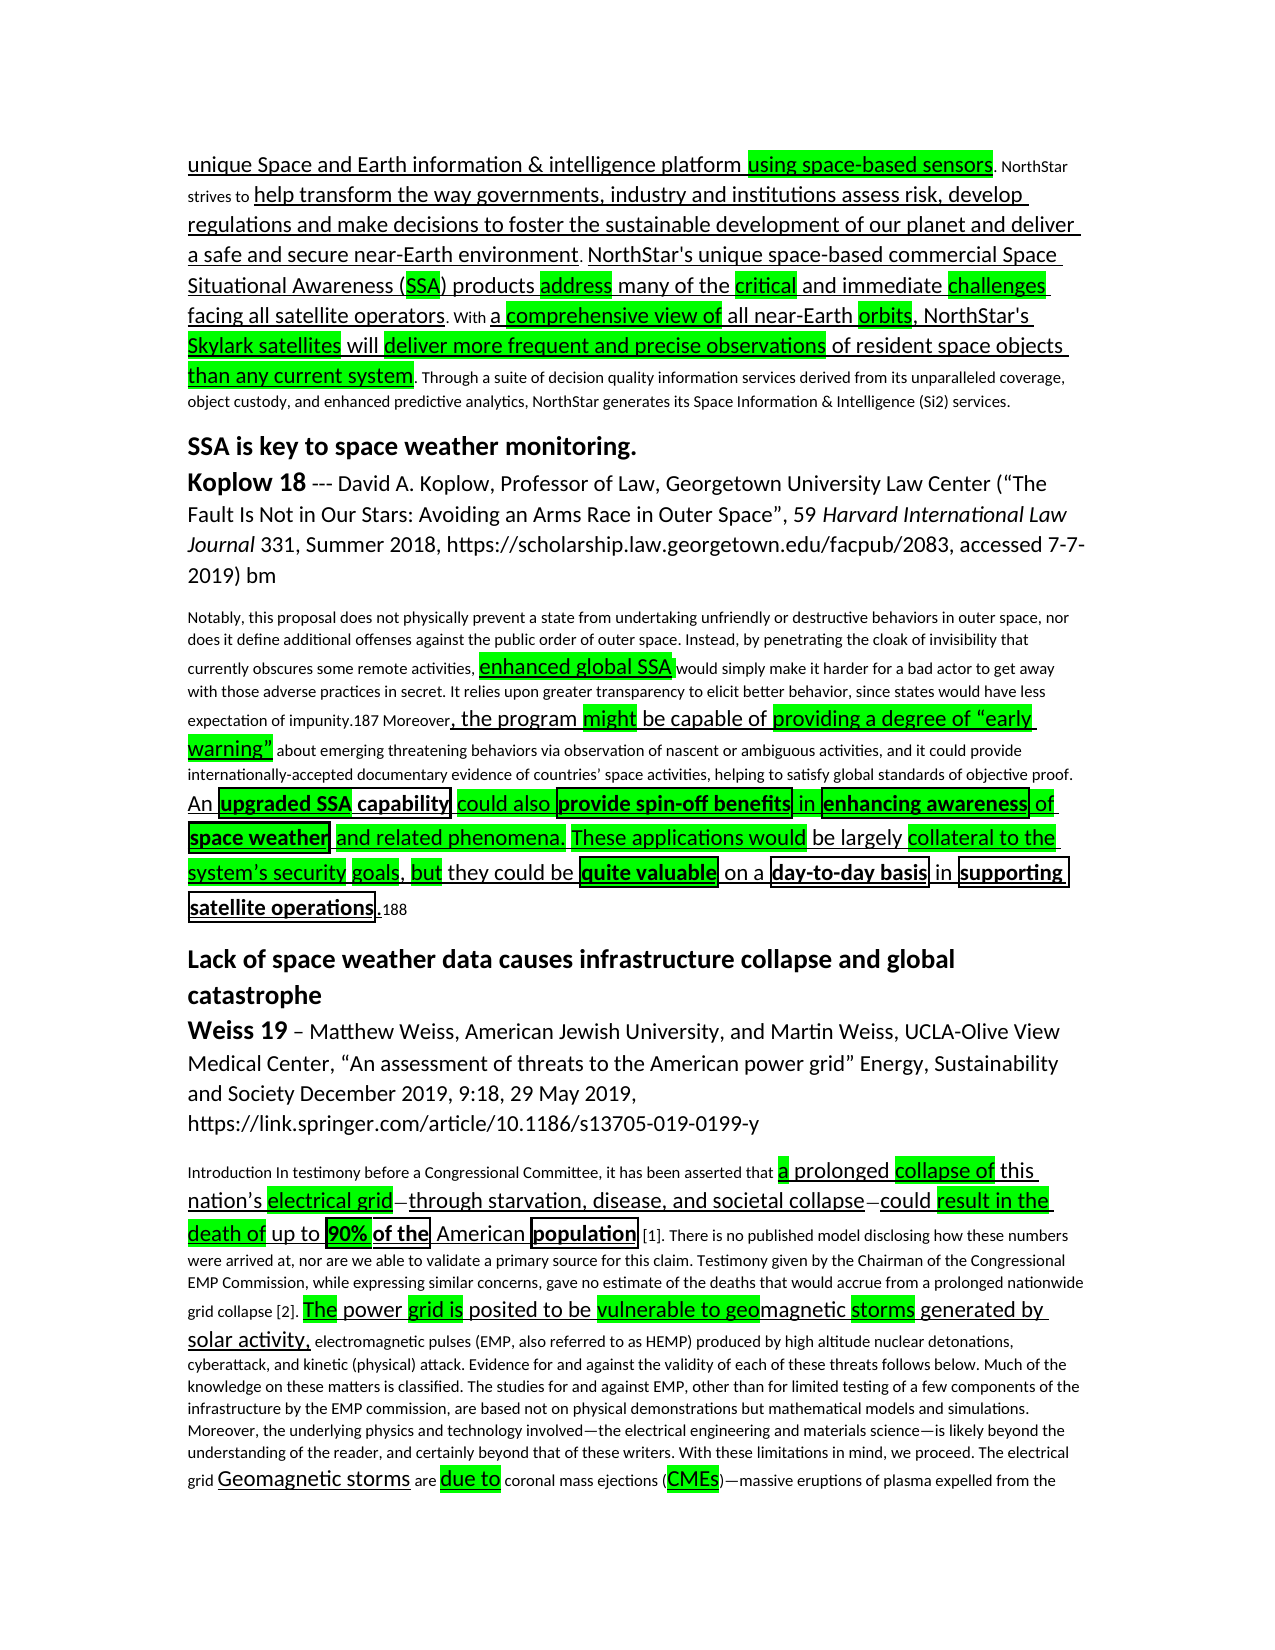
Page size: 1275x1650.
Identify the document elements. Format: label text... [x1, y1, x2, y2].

subtitle Lack of space weather data causes infrastructure collapse and global catastrophe [187, 942, 1087, 1011]
text Weiss 19 – Matthew Weiss, American Jewish University, and Martin Weiss, UCLA-Olive View Medical Center, “An assessment of threats to the American power grid” Energy, Sustainability and Society December 2019, 9:18, 29 May 2019, https://link.springer.com/article/10.1186/s13705-019-0199-y [187, 1013, 1087, 1137]
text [187, 150, 1087, 411]
text Notably, this proposal does not physically prevent a state from undertaking unfriendly or destructive behaviors in outer space, nor does it define additional offenses against the public order of outer space. Instead, by penetrating the cloak of invisibility that currently obscures some remote activities, enhanced global SSA would simply make it harder for a bad actor to get away with those adverse practices in secret. It relies upon greater transparency to elicit better behavior, since states would have less expectation of impunity.187 Moreover, the program might be capable of providing a degree of “early warning” about emerging threatening behaviors via observation of nascent or ambiguous activities, and it could provide internationally-accepted documentary evidence of countries’ space activities, helping to satisfy global standards of objective proof. An upgraded SSA capability could also provide spin-off benefits in enhancing awareness of space weather and related phenomena. These applications would be largely collateral to the system’s security goals, but they could be quite valuable on a day-to-day basis in supporting satellite operations.188 [187, 608, 1087, 923]
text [187, 1156, 1087, 1493]
text Koplow 18 --- David A. Koplow, Professor of Law, Georgetown University Law Center (“The Fault Is Not in Our Stars: Avoiding an Arms Race in Outer Space”, 59 Harvard International Law Journal 331, Summer 2018, https://scholarship.law.georgetown.edu/facpub/2083, accessed 7-7-2019) bm [187, 465, 1087, 589]
subtitle SSA is key to space weather monitoring. [187, 429, 1087, 463]
